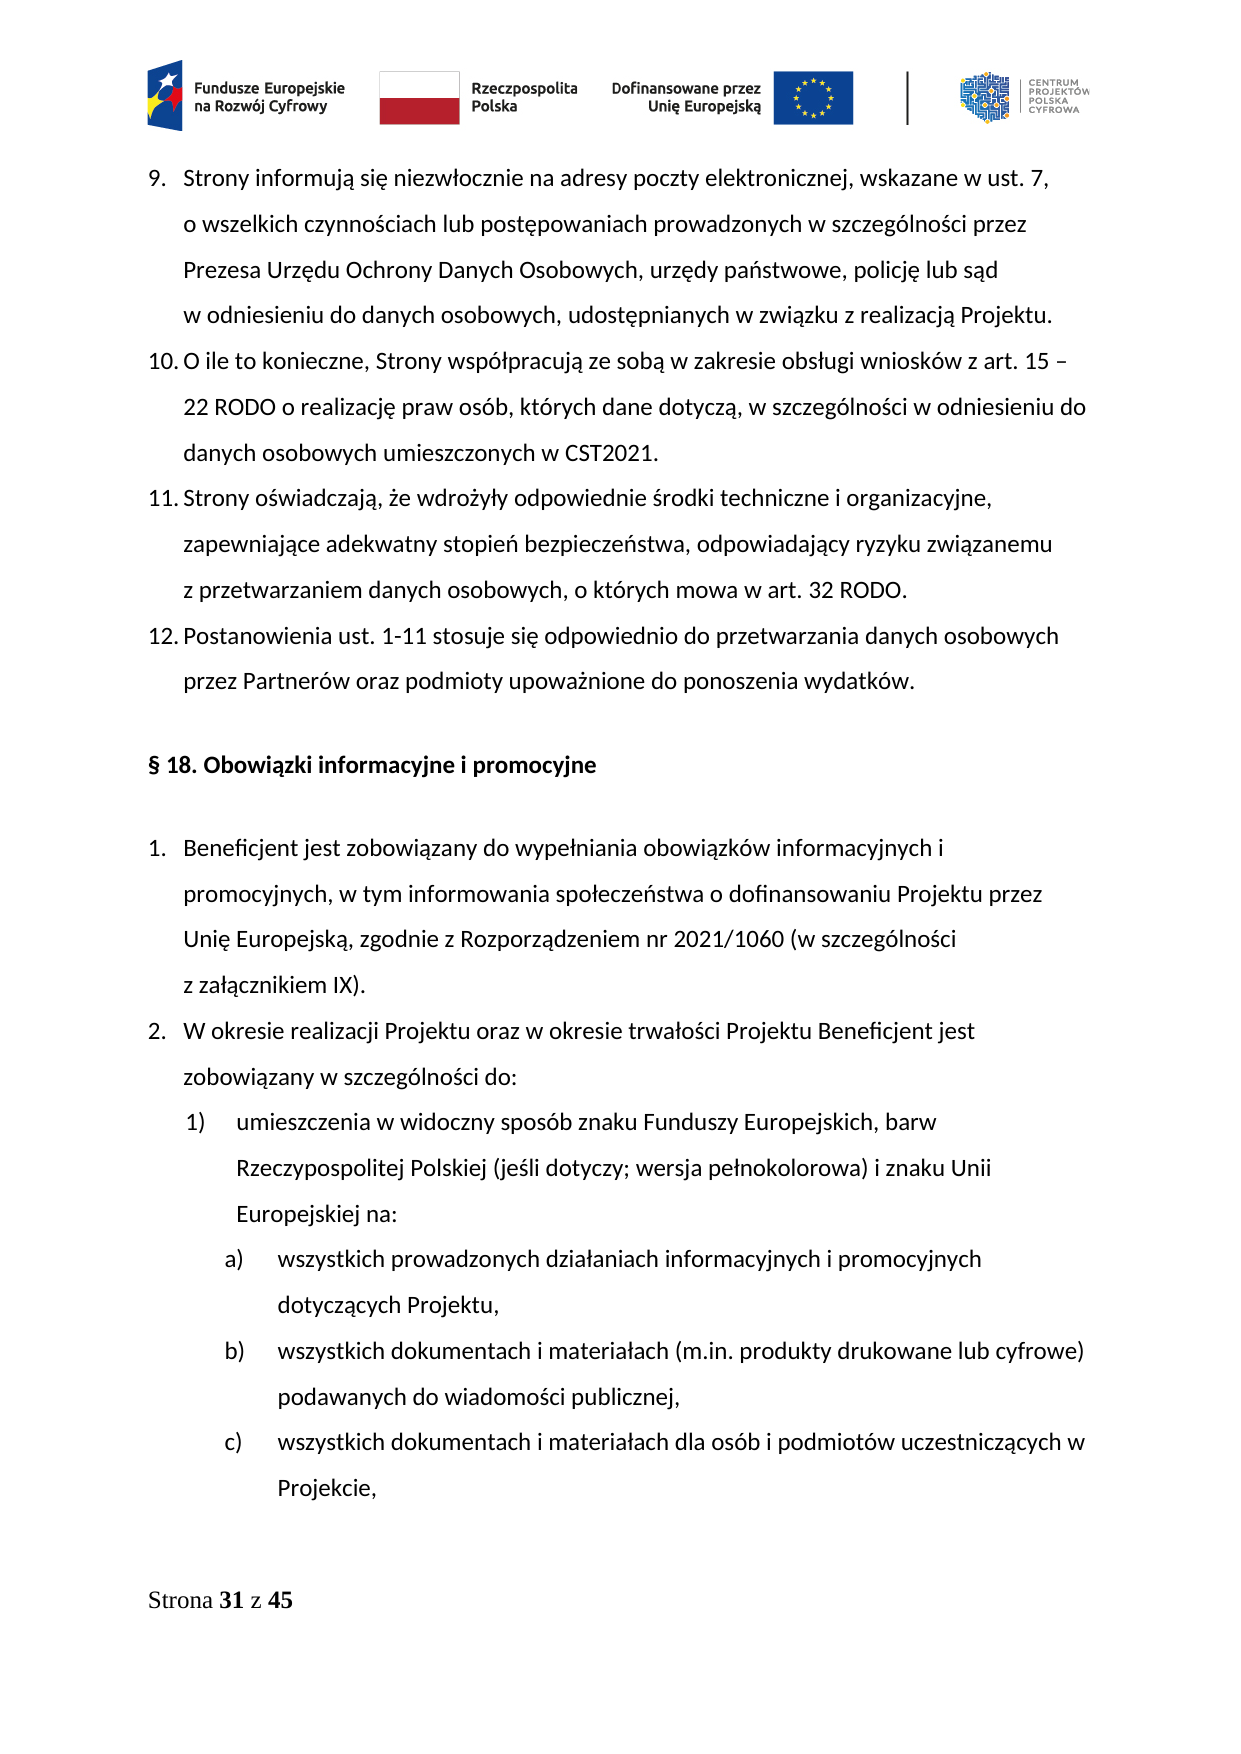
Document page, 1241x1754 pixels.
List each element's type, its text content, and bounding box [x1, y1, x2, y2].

list O ile to konieczne, Strony współpracują ze sobą w zakresie obsługi wniosków z art. 15 – 22 RODO o realizację praw osób, których dane dotyczą, w szczególności w odniesieniu do danych osobowych umieszczonych w CST2021. [148, 345, 1093, 467]
list Strony oświadczają, że wdrożyły odpowiednie środki techniczne i organizacyjne, zapewniające adekwatny stopień bezpieczeństwa, odpowiadający ryzyku związanemu z przetwarzaniem danych osobowych, o których mowa w art. 32 RODO. [148, 483, 1093, 604]
list umieszczenia w widoczny sposób znaku Funduszy Europejskich, barw Rzeczypospolitej Polskiej (jeśli dotyczy; wersja pełnokolorowa) i znaku Unii Europejskiej na: [185, 1106, 1093, 1228]
list W okresie realizacji Projektu oraz w okresie trwałości Projektu Beneficjent jest zobowiązany w szczególności do: [148, 1015, 1093, 1091]
list Strony informują się niezwłocznie na adresy poczty elektronicznej, wskazane w ust. 7, o wszelkich czynnościach lub postępowaniach prowadzonych w szczególności przez Prezesa Urzędu Ochrony Danych Osobowych, urzędy państwowe, policję lub sąd w odniesieniu do danych osobowych, udostępnianych w związku z realizacją Projektu. [148, 162, 1093, 330]
picture [147, 60, 1090, 131]
list Beneficjent jest zobowiązany do wypełniania obowiązków informacyjnych i promocyjnych, w tym informowania społeczeństwa o dofinansowaniu Projektu przez Unię Europejską, zgodnie z Rozporządzeniem nr 2021/1060 (w szczególności z załącznikiem IX). [148, 832, 1093, 1000]
list wszystkich dokumentach i materiałach dla osób i podmiotów uczestniczących w Projekcie, [224, 1426, 1093, 1503]
subtitle § 18. Obowiązki informacyjne i promocyjne [148, 749, 1093, 779]
list wszystkich dokumentach i materiałach (m.in. produkty drukowane lub cyfrowe) podawanych do wiadomości publicznej, [224, 1335, 1093, 1411]
list wszystkich prowadzonych działaniach informacyjnych i promocyjnych dotyczących Projektu, [224, 1243, 1093, 1320]
list Postanowienia ust. 1-11 stosuje się odpowiednio do przetwarzania danych osobowych przez Partnerów oraz podmioty upoważnione do ponoszenia wydatków. [148, 620, 1093, 696]
